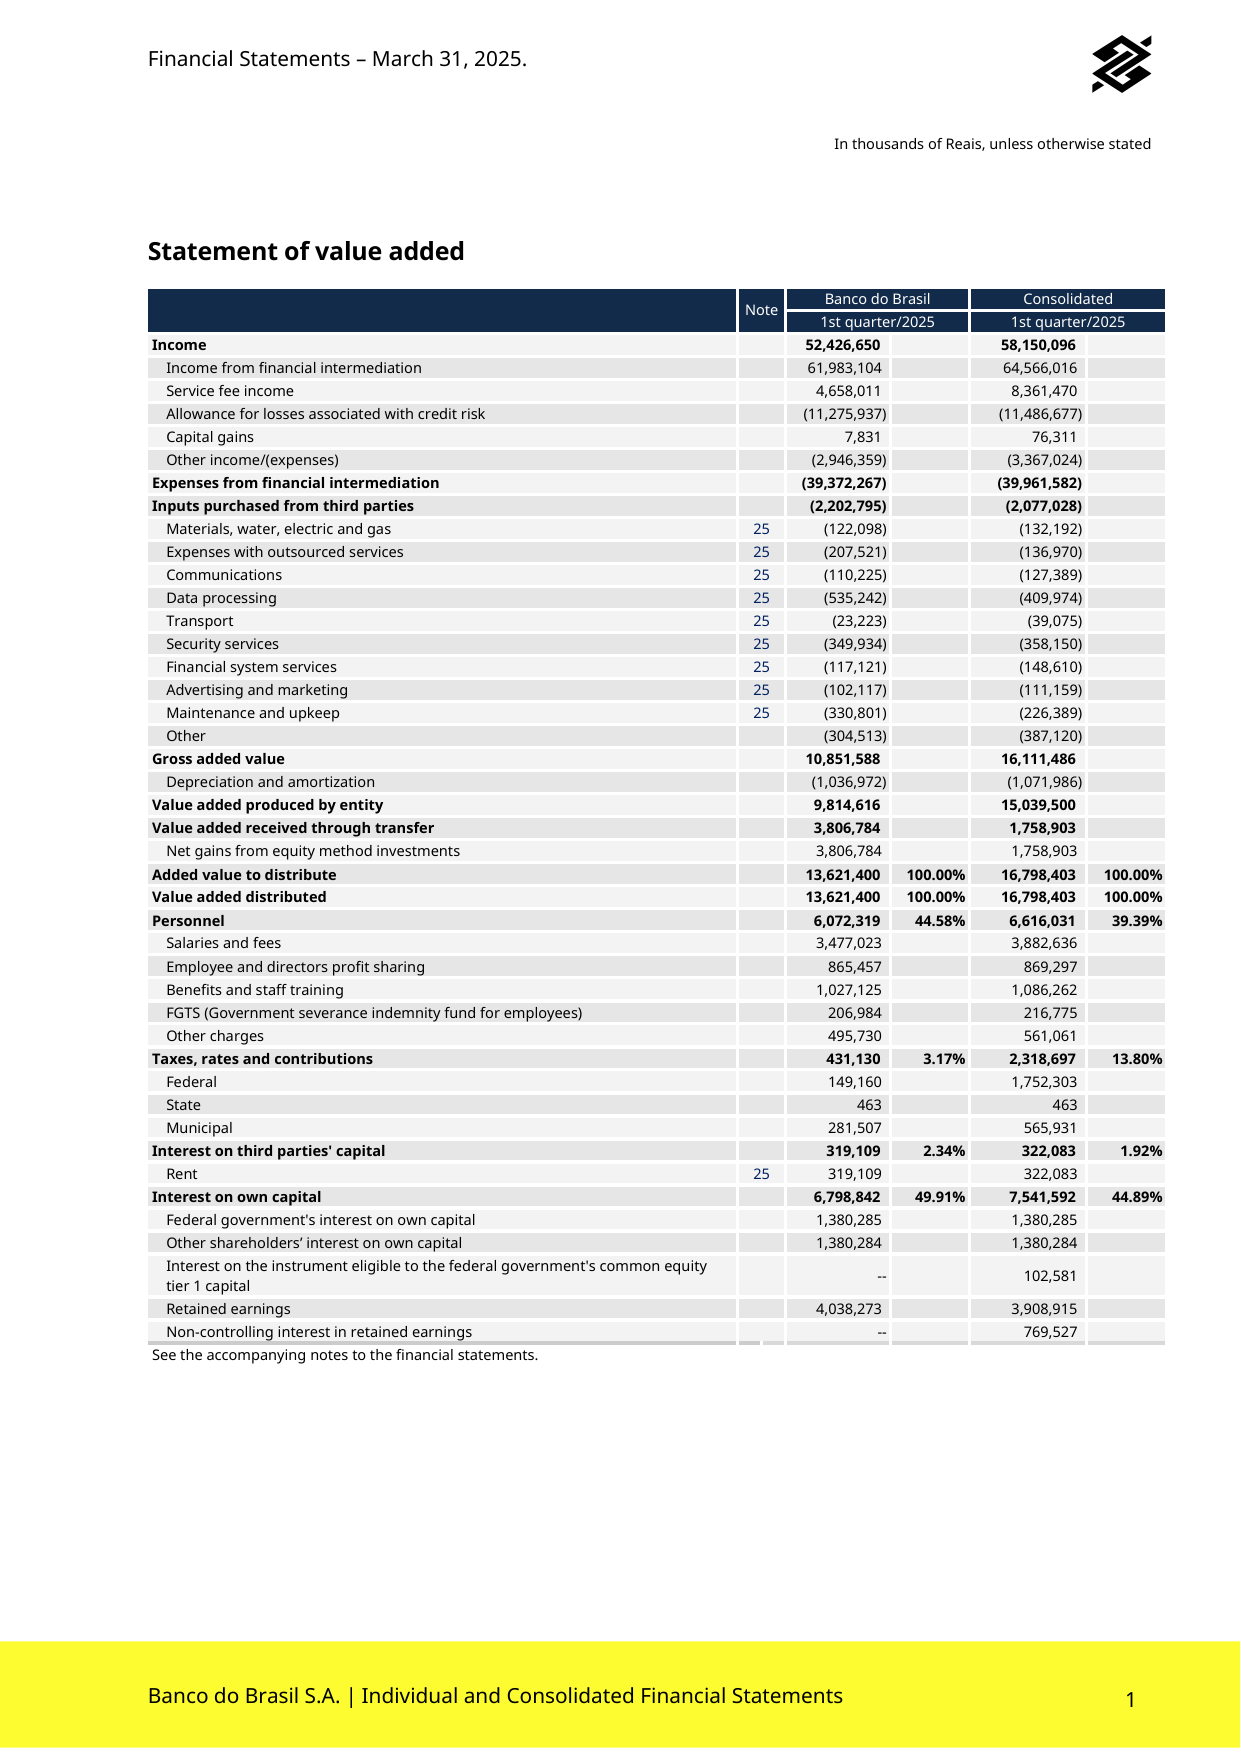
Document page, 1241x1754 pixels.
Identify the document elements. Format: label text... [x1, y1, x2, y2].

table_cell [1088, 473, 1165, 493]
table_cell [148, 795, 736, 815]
table_header [148, 289, 736, 309]
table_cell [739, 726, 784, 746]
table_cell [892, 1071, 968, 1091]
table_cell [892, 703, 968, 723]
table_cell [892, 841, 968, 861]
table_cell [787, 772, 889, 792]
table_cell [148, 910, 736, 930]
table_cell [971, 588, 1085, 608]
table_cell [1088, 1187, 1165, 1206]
table_cell [739, 358, 784, 378]
table_cell [892, 358, 968, 378]
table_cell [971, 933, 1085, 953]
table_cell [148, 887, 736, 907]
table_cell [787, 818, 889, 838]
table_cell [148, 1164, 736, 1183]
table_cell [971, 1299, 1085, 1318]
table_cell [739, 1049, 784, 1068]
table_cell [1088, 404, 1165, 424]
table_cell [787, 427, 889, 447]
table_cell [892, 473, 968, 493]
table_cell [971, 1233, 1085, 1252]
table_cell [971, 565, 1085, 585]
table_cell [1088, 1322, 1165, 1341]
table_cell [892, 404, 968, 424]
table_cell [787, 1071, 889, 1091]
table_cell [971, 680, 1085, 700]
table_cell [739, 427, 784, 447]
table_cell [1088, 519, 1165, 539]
table_header Banco do Brasil [787, 289, 968, 309]
table_cell [739, 381, 784, 401]
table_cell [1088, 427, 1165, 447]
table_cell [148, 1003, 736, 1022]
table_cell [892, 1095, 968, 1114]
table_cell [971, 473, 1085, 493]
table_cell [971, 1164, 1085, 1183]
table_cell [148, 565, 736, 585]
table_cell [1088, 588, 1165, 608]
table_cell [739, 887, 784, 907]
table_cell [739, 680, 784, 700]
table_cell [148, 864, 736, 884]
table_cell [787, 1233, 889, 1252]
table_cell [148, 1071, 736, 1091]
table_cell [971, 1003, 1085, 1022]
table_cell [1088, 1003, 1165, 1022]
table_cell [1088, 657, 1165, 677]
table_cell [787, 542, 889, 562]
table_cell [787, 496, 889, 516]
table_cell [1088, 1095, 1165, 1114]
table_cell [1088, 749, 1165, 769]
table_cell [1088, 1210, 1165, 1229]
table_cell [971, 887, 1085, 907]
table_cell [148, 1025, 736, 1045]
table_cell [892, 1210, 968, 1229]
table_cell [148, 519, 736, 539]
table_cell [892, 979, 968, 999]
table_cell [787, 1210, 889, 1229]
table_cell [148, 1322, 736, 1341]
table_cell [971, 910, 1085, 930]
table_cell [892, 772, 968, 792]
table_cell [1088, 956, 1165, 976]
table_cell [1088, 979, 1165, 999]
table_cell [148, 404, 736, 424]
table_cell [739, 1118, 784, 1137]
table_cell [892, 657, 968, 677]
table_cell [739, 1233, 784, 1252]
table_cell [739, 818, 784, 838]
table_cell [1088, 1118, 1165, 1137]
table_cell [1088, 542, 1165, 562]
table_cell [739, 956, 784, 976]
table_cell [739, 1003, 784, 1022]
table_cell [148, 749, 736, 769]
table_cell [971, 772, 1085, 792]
table_cell [892, 335, 968, 355]
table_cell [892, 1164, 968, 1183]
table_cell Income [148, 335, 736, 355]
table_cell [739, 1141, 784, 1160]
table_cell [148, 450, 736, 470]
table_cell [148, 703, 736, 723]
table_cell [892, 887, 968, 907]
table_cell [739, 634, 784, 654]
table_header Consolidated [971, 289, 1165, 309]
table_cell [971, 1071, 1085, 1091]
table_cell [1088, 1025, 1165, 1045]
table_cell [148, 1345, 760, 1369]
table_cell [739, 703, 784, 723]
table_cell 64,566,016 [971, 358, 1085, 378]
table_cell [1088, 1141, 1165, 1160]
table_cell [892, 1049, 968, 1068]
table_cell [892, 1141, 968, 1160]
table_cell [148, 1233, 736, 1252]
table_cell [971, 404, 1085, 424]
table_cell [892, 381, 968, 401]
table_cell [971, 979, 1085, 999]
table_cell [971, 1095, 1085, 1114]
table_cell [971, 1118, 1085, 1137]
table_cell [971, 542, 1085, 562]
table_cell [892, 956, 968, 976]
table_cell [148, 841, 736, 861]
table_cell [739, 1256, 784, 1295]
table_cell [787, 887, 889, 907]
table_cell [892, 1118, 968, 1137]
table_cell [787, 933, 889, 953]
table_cell [1088, 358, 1165, 378]
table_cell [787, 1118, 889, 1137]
table_cell [148, 309, 736, 332]
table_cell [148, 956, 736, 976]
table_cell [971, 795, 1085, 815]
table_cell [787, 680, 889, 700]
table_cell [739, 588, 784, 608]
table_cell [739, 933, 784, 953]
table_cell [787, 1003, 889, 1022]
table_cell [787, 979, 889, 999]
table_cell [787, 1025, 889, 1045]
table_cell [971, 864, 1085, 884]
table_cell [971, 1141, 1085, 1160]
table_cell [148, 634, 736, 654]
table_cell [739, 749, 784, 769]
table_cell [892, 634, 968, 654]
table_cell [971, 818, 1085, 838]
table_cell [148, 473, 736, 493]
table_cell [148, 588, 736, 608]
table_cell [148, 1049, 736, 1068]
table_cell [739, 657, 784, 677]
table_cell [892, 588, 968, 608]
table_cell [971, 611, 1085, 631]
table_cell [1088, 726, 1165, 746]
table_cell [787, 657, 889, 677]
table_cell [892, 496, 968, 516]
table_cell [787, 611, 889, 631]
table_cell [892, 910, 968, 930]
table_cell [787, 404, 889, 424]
table_cell Income from financial intermediation [148, 358, 736, 378]
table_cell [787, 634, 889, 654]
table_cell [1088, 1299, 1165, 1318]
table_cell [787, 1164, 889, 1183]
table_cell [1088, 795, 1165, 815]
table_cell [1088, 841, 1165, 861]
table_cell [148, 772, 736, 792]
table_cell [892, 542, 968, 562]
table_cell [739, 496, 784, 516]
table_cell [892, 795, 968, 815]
table_cell [739, 335, 784, 355]
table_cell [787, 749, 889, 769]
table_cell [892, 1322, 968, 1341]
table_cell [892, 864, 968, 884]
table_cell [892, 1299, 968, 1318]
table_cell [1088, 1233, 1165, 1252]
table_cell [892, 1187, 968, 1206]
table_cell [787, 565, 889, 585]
table_cell Service fee income [148, 381, 736, 401]
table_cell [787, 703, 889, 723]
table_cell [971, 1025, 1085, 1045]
table_cell 1st quarter/2025 [787, 312, 968, 332]
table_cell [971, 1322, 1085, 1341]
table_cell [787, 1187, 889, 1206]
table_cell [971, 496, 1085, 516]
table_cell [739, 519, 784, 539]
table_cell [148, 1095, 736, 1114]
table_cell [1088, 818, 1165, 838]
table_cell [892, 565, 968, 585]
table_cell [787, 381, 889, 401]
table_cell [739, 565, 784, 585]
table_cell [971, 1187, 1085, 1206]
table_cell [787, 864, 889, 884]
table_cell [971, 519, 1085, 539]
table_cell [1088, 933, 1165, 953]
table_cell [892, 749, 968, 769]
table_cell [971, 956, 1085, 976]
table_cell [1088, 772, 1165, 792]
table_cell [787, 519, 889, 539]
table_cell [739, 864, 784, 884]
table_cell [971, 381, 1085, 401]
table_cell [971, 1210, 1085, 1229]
table_cell [1088, 335, 1165, 355]
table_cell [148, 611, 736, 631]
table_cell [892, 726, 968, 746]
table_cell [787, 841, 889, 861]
list Statement of value added [148, 234, 1152, 268]
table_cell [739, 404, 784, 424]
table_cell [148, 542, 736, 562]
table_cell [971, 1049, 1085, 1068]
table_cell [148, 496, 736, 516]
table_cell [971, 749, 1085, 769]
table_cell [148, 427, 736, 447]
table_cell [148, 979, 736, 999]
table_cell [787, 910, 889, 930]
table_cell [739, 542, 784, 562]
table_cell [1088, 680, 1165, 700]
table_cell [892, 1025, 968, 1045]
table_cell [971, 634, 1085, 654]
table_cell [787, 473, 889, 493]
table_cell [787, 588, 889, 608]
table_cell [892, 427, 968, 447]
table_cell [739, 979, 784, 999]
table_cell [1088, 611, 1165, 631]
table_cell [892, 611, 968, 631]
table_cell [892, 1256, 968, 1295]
table_cell 52,426,650 [787, 335, 889, 355]
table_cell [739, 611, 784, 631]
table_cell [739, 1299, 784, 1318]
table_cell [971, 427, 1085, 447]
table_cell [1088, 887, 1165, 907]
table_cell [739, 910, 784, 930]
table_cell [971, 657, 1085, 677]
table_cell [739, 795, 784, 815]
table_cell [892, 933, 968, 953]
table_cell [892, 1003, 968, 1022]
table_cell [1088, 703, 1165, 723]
table_cell 58,150,096 [971, 335, 1085, 355]
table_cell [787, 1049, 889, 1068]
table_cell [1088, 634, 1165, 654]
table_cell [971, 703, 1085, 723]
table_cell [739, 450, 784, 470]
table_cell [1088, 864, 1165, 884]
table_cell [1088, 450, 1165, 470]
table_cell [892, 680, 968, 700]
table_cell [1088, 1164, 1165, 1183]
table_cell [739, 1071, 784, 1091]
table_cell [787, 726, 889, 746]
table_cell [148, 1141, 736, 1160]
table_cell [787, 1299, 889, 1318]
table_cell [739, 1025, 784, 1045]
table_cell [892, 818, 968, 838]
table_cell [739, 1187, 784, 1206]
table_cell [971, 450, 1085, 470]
table_header Note [739, 289, 784, 332]
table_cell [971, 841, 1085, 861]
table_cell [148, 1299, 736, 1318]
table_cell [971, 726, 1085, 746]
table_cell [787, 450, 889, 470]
table_cell 61,983,104 [787, 358, 889, 378]
table_cell 1st quarter/2025 [971, 312, 1165, 332]
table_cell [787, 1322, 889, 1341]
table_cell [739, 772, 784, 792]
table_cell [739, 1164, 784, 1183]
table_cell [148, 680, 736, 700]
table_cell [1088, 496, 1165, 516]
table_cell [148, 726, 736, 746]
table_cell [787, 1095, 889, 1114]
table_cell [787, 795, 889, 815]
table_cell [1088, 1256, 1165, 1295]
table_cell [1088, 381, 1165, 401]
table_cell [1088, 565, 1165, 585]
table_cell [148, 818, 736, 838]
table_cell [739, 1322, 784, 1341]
picture [1092, 35, 1152, 93]
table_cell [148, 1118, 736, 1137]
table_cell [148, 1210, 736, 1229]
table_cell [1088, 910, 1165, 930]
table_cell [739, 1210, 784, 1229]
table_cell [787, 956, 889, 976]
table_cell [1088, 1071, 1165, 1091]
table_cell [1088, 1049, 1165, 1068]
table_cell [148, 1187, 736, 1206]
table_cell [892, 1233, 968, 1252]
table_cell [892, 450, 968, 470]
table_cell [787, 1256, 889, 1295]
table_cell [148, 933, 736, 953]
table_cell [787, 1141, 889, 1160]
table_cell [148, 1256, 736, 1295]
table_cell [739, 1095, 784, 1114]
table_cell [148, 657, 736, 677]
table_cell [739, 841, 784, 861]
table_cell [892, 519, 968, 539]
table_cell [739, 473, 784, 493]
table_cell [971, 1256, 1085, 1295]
